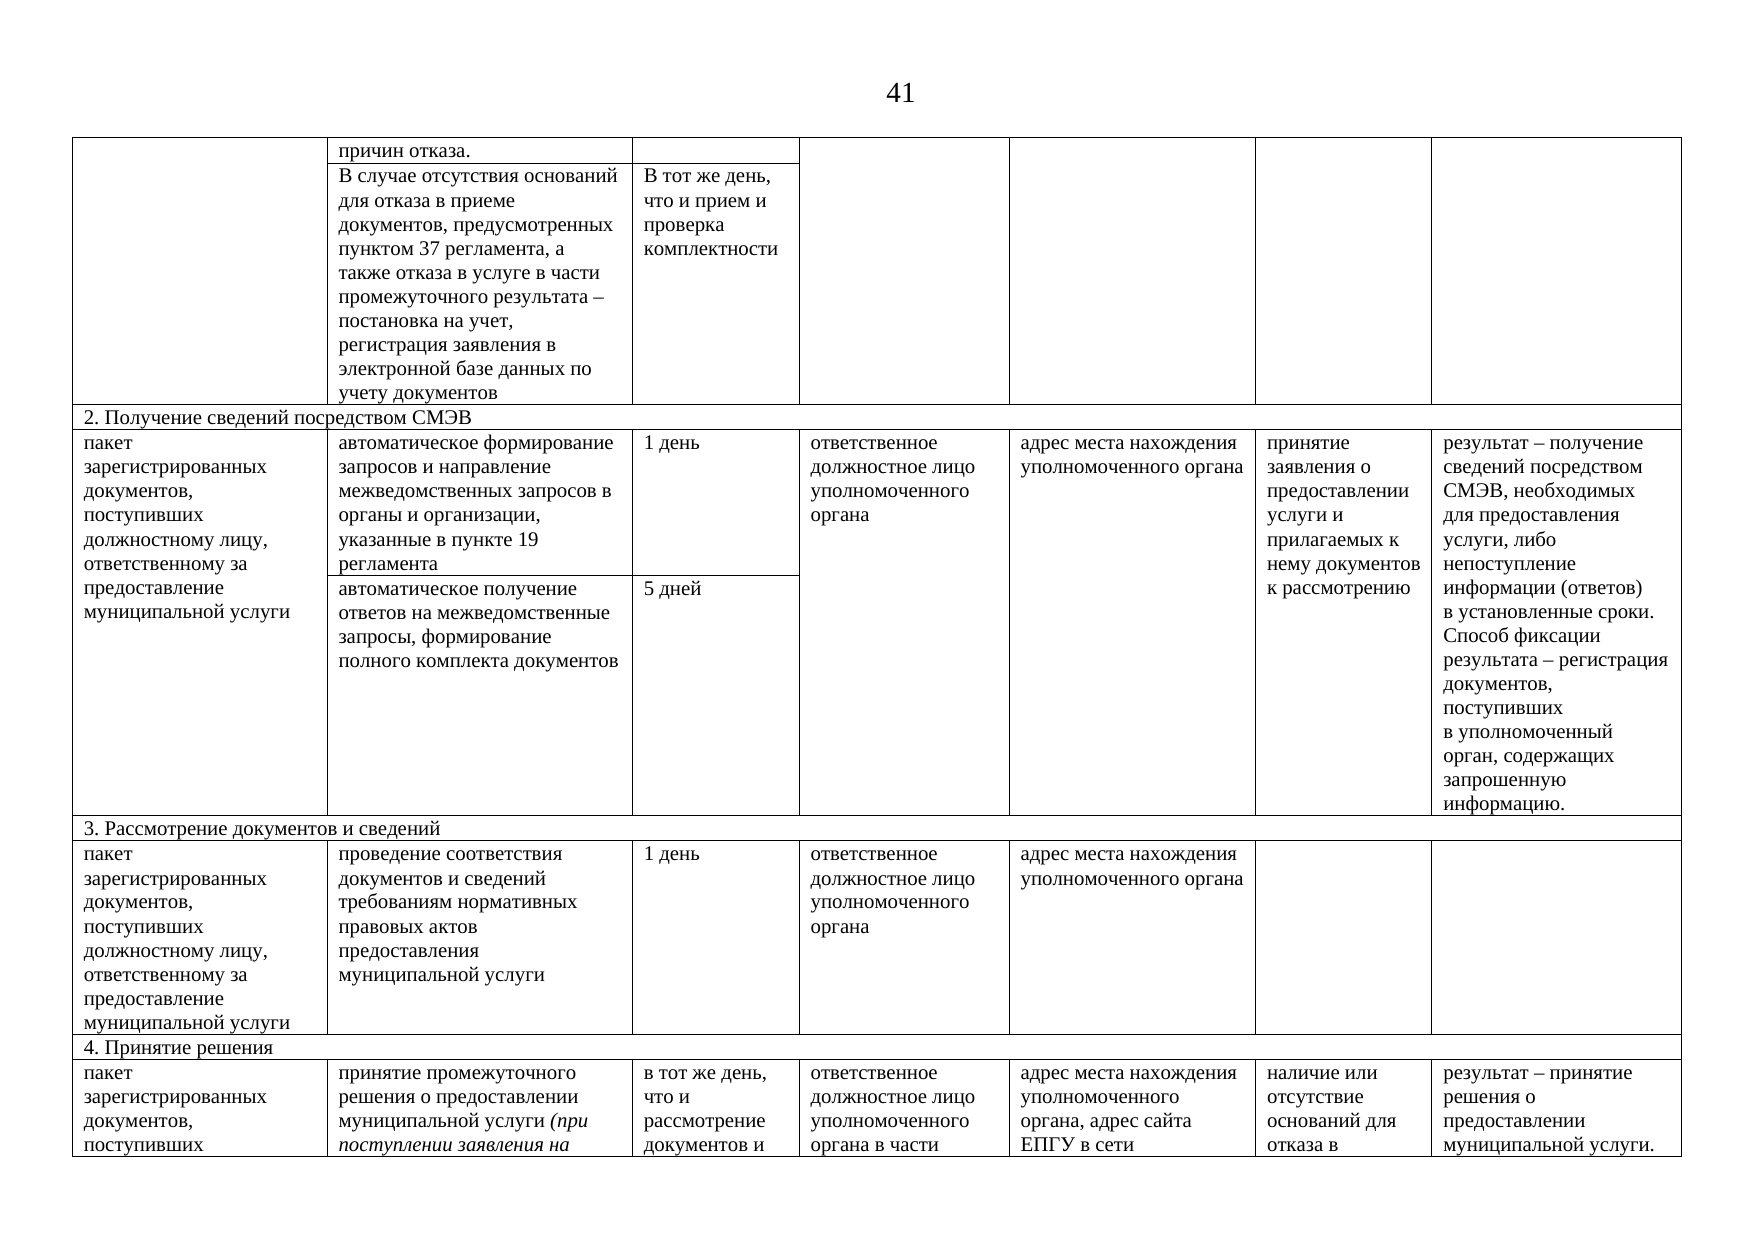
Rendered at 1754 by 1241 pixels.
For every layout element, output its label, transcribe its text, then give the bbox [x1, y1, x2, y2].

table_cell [800, 1060, 1009, 1156]
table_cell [328, 1060, 632, 1156]
table_cell ответственное должностное лицо уполномоченного органа [800, 430, 1009, 815]
table_cell В случае отсутствия оснований для отказа в приеме документов, предусмотренных пунктом 37 регламента, а также отказа в услуге в части промежуточного результата – постановка на учет, регистрация заявления в электронной базе данных по учету документов [328, 164, 632, 404]
table_cell пакет зарегистрированных документов, поступивших должностному лицу, ответственному за предоставление муниципальной услуги [73, 841, 327, 1034]
table_cell принятие заявления о предоставлении услуги и прилагаемых к нему документов к рассмотрению [1256, 430, 1431, 815]
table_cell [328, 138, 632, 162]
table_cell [1256, 1060, 1431, 1156]
table_cell автоматическое получение ответов на межведомственные запросы, формирование полного комплекта документов [328, 576, 632, 815]
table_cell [633, 1060, 799, 1156]
table_cell пакет зарегистрированных документов, поступивших должностному лицу, ответственному за предоставление муниципальной услуги [73, 430, 327, 815]
table_cell автоматическое формирование запросов и направление межведомственных запросов в органы и организации, указанные в пункте 19 регламента [328, 430, 632, 574]
table_cell результат – получение сведений посредством СМЭВ, необходимых для предоставления услуги, либо непоступление информации (ответов) в установленные сроки. Способ фиксации результата – регистрация документов, поступивших в уполномоченный орган, содержащих запрошенную информацию. [1432, 430, 1681, 815]
table_cell проведение соответствия документов и сведений требованиям нормативных правовых актов предоставления муниципальной услуги [328, 841, 632, 1034]
table_cell [1432, 841, 1681, 1034]
table_cell 4. Принятие решения [73, 1035, 1681, 1059]
table_cell 3. Рассмотрение документов и сведений [73, 816, 1681, 840]
table_cell 2. Получение сведений посредством СМЭВ [73, 405, 1681, 429]
table_cell адрес места нахождения уполномоченного органа [1010, 841, 1255, 1034]
table_cell [1256, 841, 1431, 1034]
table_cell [1010, 1060, 1255, 1156]
table_cell 1 день [633, 841, 799, 1034]
table_cell адрес места нахождения уполномоченного органа [1010, 430, 1255, 815]
table_cell ответственное должностное лицо уполномоченного органа [800, 841, 1009, 1034]
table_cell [73, 1060, 327, 1156]
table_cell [633, 164, 799, 404]
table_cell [633, 138, 799, 162]
table_cell 5 дней [633, 576, 799, 815]
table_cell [1432, 1060, 1681, 1156]
table_cell 1 день [633, 430, 799, 574]
